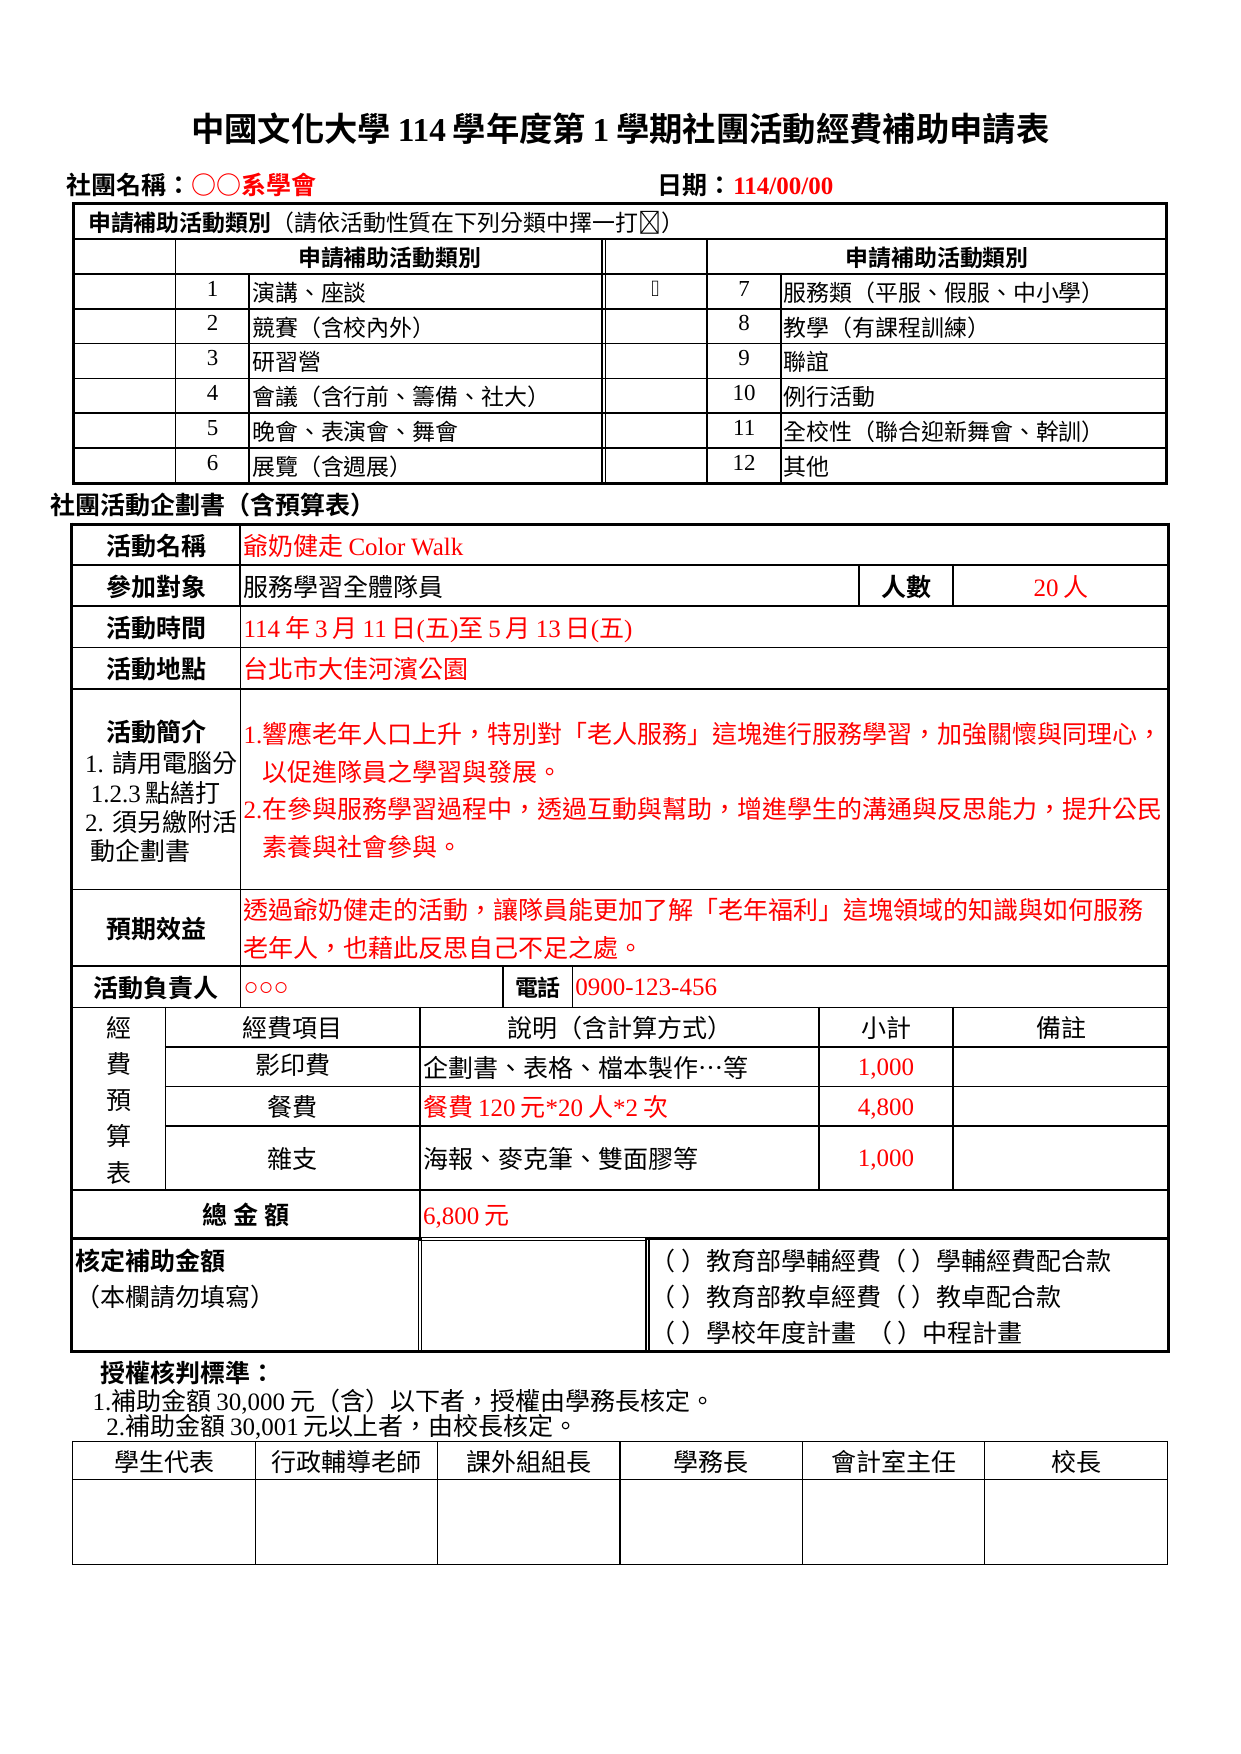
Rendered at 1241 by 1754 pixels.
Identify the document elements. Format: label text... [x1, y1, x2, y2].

table_header 學生代表 [73, 1442, 255, 1479]
text 授權核判標準： [75, 1353, 1165, 1391]
text 中國文化大學114學年度第1學期社團活動經費補助申請表 [75, 89, 1165, 164]
table_cell 總 金 額 [73, 1191, 419, 1237]
table_cell 備註 [954, 1008, 1167, 1046]
table_cell 1 [176, 275, 248, 308]
table_cell 電話 [504, 967, 572, 1007]
text 2.補助金額30,001元以上者，由校長核定。 [56, 1416, 1165, 1441]
table_cell 活動簡介 請用電腦分1.2.3點繕打 須另繳附活動企劃書 [73, 690, 240, 889]
text 1.補助金額30,000元（含）以下者，授權由學務長核定。 [31, 1391, 1165, 1416]
table_cell 1,000 [820, 1127, 952, 1189]
table_cell 競賽（含校內外） [250, 310, 601, 343]
table_cell [75, 310, 175, 343]
table_cell [606, 414, 706, 447]
table_cell [75, 344, 175, 377]
table_cell 預期效益 [73, 890, 240, 965]
table_cell 演講、座談 [250, 275, 601, 308]
table_cell 3 [176, 344, 248, 377]
table_cell [606, 275, 706, 308]
table_cell [803, 1480, 984, 1564]
table_cell [606, 344, 706, 377]
table_cell [606, 240, 706, 273]
table_cell 企劃書、表格、檔本製作…等 [421, 1048, 818, 1086]
table_cell 12 [708, 449, 780, 482]
table_cell 服務學習全體隊員 [241, 566, 858, 605]
table_cell 研習營 [250, 344, 601, 377]
table_header 爺奶健走Color Walk [241, 526, 1167, 564]
table_cell 全校性（聯合迎新舞會、幹訓） [782, 414, 1165, 447]
table_cell 20人 [954, 566, 1167, 605]
table_cell [985, 1480, 1167, 1564]
table_cell 教學（有課程訓練） [782, 310, 1165, 343]
table_cell 參加對象 [73, 566, 239, 605]
table_cell 透過爺奶健走的活動，讓隊員能更加了解「老年福利」這塊領域的知識與如何服務老年人，也藉此反思自己不足之處。 [241, 890, 1167, 965]
table_cell [606, 310, 706, 343]
table_cell 餐費120元*20人*2次 [421, 1087, 818, 1125]
table_cell 4 [176, 379, 248, 412]
table_header 活動名稱 [73, 526, 239, 564]
table_cell 0900-123-456 [573, 967, 1167, 1007]
table_cell 7 [708, 275, 780, 308]
table_cell 展覽（含週展） [250, 449, 601, 482]
table_cell 114年3月11日(五)至5月13日(五) [241, 607, 1167, 647]
table_cell 活動地點 [73, 648, 240, 688]
table_header 學務長 [621, 1442, 802, 1479]
table_cell 6,800元 [421, 1191, 1167, 1237]
table_cell 9 [708, 344, 780, 377]
table_cell 8 [708, 310, 780, 343]
table_cell 1.響應老年人口上升，特別對「老人服務」這塊進行服務學習，加強關懷與同理心，以促進隊員之學習與發展。 2.在參與服務學習過程中，透過互動與幫助，增進學生的溝通與反思能力，提升公民素養與社會參與。 [241, 690, 1167, 889]
table_cell 晚會、表演會、舞會 [250, 414, 601, 447]
table_cell [75, 275, 175, 308]
table_cell 人數 [860, 566, 952, 605]
table_cell ○○○ [241, 967, 502, 1007]
text 社團活動企劃書（含預算表） [25, 485, 1165, 522]
table_cell [256, 1480, 437, 1564]
table_cell 經 費 預 算 表 [73, 1008, 165, 1189]
table_cell 核定補助金額 （本欄請勿填寫） [73, 1240, 418, 1350]
table_cell 2 [176, 310, 248, 343]
table_cell 海報、麥克筆、雙面膠等 [421, 1127, 818, 1189]
table_cell 10 [708, 379, 780, 412]
table_cell 4,800 [820, 1087, 952, 1125]
table_header 會計室主任 [803, 1442, 984, 1479]
table_cell 小計 [820, 1008, 952, 1046]
table_cell [75, 414, 175, 447]
table_cell [954, 1087, 1167, 1125]
table_cell 申請補助活動類別 [708, 240, 1165, 273]
table_header 申請補助活動類別（請依活動性質在下列分類中擇一打） [75, 205, 1165, 238]
table_cell [422, 1241, 645, 1350]
table_cell 台北市大佳河濱公園 [241, 648, 1167, 688]
table_cell [75, 379, 175, 412]
table_cell 1,000 [820, 1048, 952, 1086]
table_cell [606, 379, 706, 412]
table_cell 申請補助活動類別 [176, 240, 601, 273]
table_cell 11 [708, 414, 780, 447]
table_cell 聯誼 [782, 344, 1165, 377]
table_cell [954, 1127, 1167, 1189]
table_cell 其他 [782, 449, 1165, 482]
table_cell 會議（含行前、籌備、社大） [250, 379, 601, 412]
table_cell [438, 1480, 619, 1564]
table_cell [954, 1048, 1167, 1086]
table_cell （ ）教育部學輔經費（ ）學輔經費配合款 （ ）教育部教卓經費（ ）教卓配合款 （ ）學校年度計畫 （ ）中程計畫 [650, 1240, 1167, 1350]
table_cell 說明（含計算方式） [421, 1008, 818, 1046]
table_cell 餐費 [166, 1087, 419, 1125]
table_cell [75, 240, 175, 273]
text 社團名稱：○○系學會 日期：114/00/00 [25, 164, 1165, 202]
table_cell 經費項目 [166, 1008, 419, 1046]
table_header 校長 [985, 1442, 1167, 1479]
table_header 行政輔導老師 [256, 1442, 437, 1479]
table_cell [606, 449, 706, 482]
table_header 課外組組長 [438, 1442, 619, 1479]
table_cell [75, 449, 175, 482]
table_cell 6 [176, 449, 248, 482]
table_cell 雜支 [166, 1127, 419, 1189]
table_cell 例行活動 [782, 379, 1165, 412]
table_cell 活動時間 [73, 607, 240, 647]
table_cell 活動負責人 [73, 967, 240, 1007]
table_cell [73, 1480, 255, 1564]
table_cell [621, 1480, 802, 1564]
table_cell 服務類（平服、假服、中小學） [782, 275, 1165, 308]
table_cell 影印費 [166, 1048, 419, 1086]
table_cell 5 [176, 414, 248, 447]
